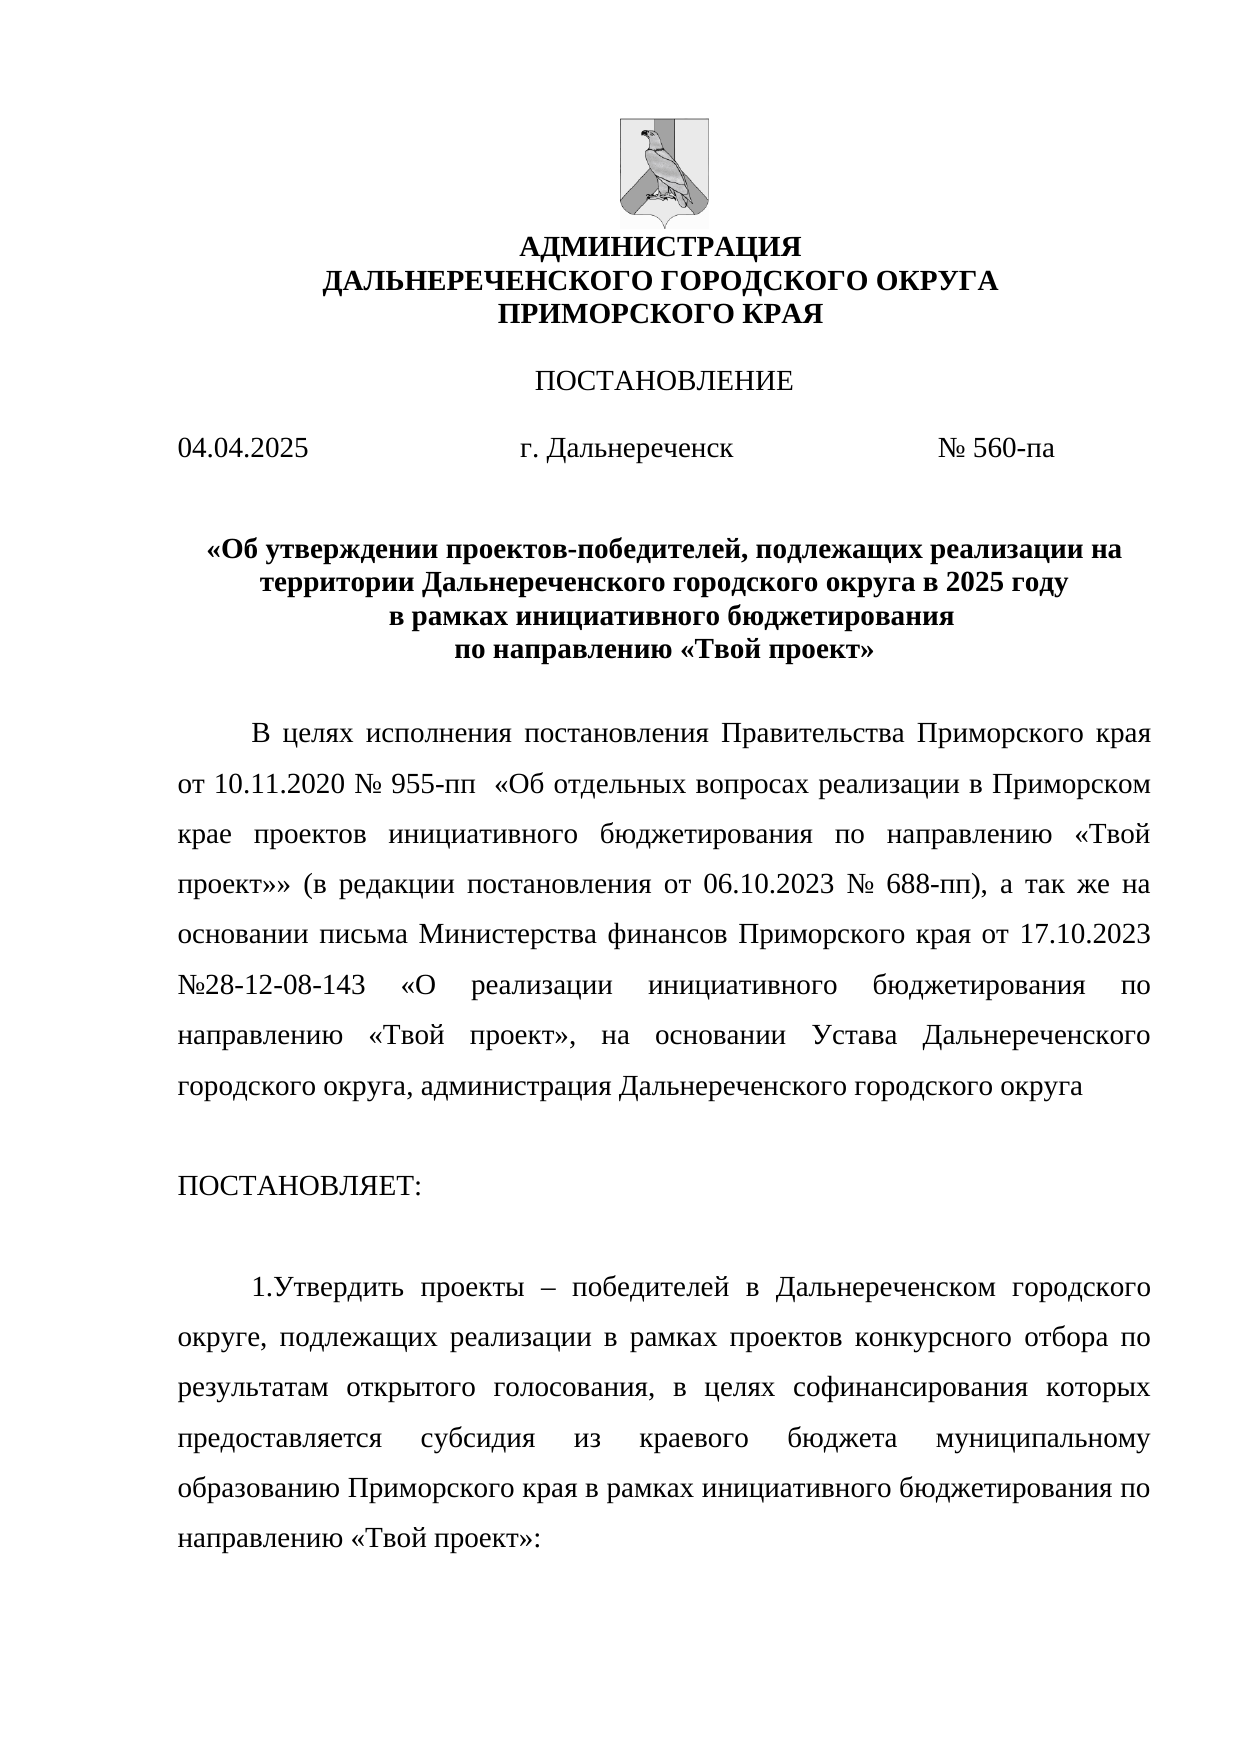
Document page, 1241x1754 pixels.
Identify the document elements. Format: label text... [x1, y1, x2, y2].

text 1.Утвердить проекты – победителей в Дальнереченском городского округе, подлежащих реализации в рамках проектов конкурсного отбора по результатам открытого голосования, в целях софинансирования которых предоставляется субсидия из краевого бюджета муниципальному образованию Приморского края в рамках инициативного бюджетирования по направлению «Твой проект»: [177, 1269, 1152, 1554]
picture [620, 118, 709, 229]
text В целях исполнения постановления Правительства Приморского края от 10.11.2020 № 955-пп «Об отдельных вопросах реализации в Приморском крае проектов инициативного бюджетирования по направлению «Твой проект»» (в редакции постановления от 06.10.2023 № 688-пп), а так же на основании письма Министерства финансов Приморского края от 17.10.2023 №28-12-08-143 «О реализации инициативного бюджетирования по направлению «Твой проект», на основании Устава Дальнереченского городского округа, администрация Дальнереченского городского округа [177, 715, 1152, 1101]
text ПОСТАНОВЛЯЕТ: [177, 1168, 1152, 1202]
text ПРИМОРСКОГО КРАЯ [177, 296, 1144, 330]
text в рамках инициативного бюджетирования [177, 598, 1152, 632]
text ПОСТАНОВЛЕНИЕ [177, 363, 1152, 397]
text 04.04.2025 г. Дальнереченск № 560-па [177, 430, 1152, 464]
text ДАЛЬНЕРЕЧЕНСКОГО ГОРОДСКОГО ОКРУГА [177, 263, 1144, 296]
text «Об утверждении проектов-победителей, подлежащих реализации на территории Дальнереченского городского округа в 2025 году [177, 531, 1152, 598]
text АДМИНИСТРАЦИЯ [177, 229, 1144, 263]
text по направлению «Твой проект» [177, 632, 1152, 665]
